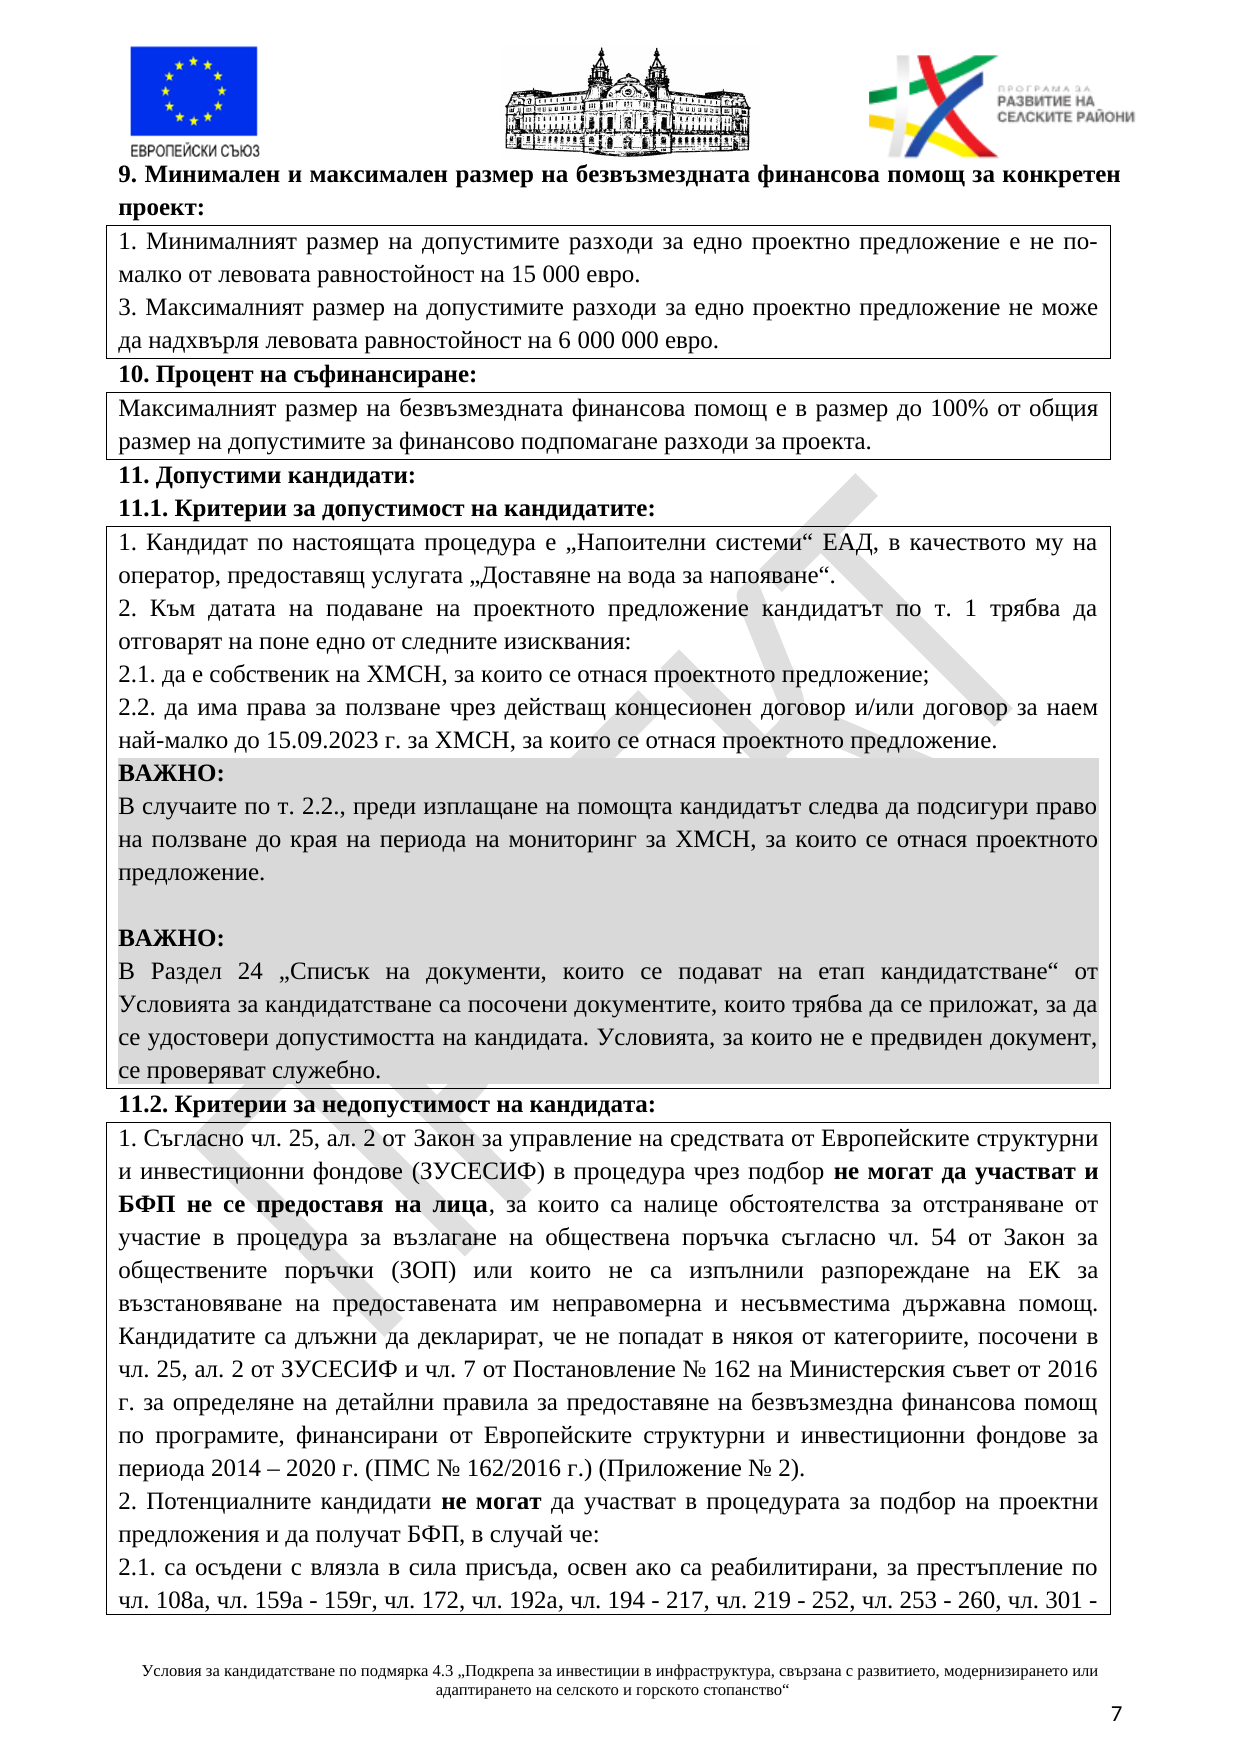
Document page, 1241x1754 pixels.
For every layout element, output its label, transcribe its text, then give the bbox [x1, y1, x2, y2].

subtitle 11.2. Критерии за недопустимост на кандидата: [118, 1089, 1122, 1118]
subtitle 11.1. Критерии за допустимост на кандидатите: [118, 493, 1122, 522]
picture [130, 45, 261, 160]
subtitle 11. Допустими кандидати: [118, 460, 1122, 489]
table_header Максималният размер на безвъзмездната финансова помощ е в размер до 100% от общия размер на допустимите за финансово подпомагане разходи за проекта. [107, 393, 1110, 459]
subtitle 10. Процент на съфинансиране: [118, 359, 1122, 388]
picture [499, 44, 760, 160]
subtitle 9. Минимален и максимален размер на безвъзмездната финансова помощ за конкретен проект: [118, 159, 1122, 221]
table_header 1. Минималният размер на допустимите разходи за едно проектно предложение е не по-малко от левовата равностойност на 15 000 евро. 3. Максималният размер на допустимите разходи за едно проектно предложение не може да надхвърля левовата равностойност на 6 000 000 евро. [107, 226, 1110, 358]
picture [869, 54, 1140, 160]
table_header 1. Кандидат по настоящата процедура е „Напоителни системи“ ЕАД, в качеството му на оператор, предоставящ услугата „Доставяне на вода за напояване“. 2. Към датата на подаване на проектното предложение кандидатът по т. 1 трябва да отговарят на поне едно от следните изисквания: 2.1. да е собственик на ХМСН, за които се отнася проектното предложение; 2.2. да има права за ползване чрез действащ концесионен договор и/или договор за наем най-малко до 15.09.2023 г. за ХМСН, за които се отнася проектното предложение. ВАЖНО: В случаите по т. 2.2., преди изплащане на помощта кандидатът следва да подсигури право на ползване до края на периода на мониторинг за ХМСН, за които се отнася проектното предложение. ВАЖНО: В Раздел 24 „Списък на документи, които се подават на етап кандидатстване“ от Условията за кандидатстване са посочени документите, които трябва да се приложат, за да се удостовери допустимостта на кандидата. Условията, за които не е предвиден документ, се проверяват служебно. [107, 527, 1110, 1088]
